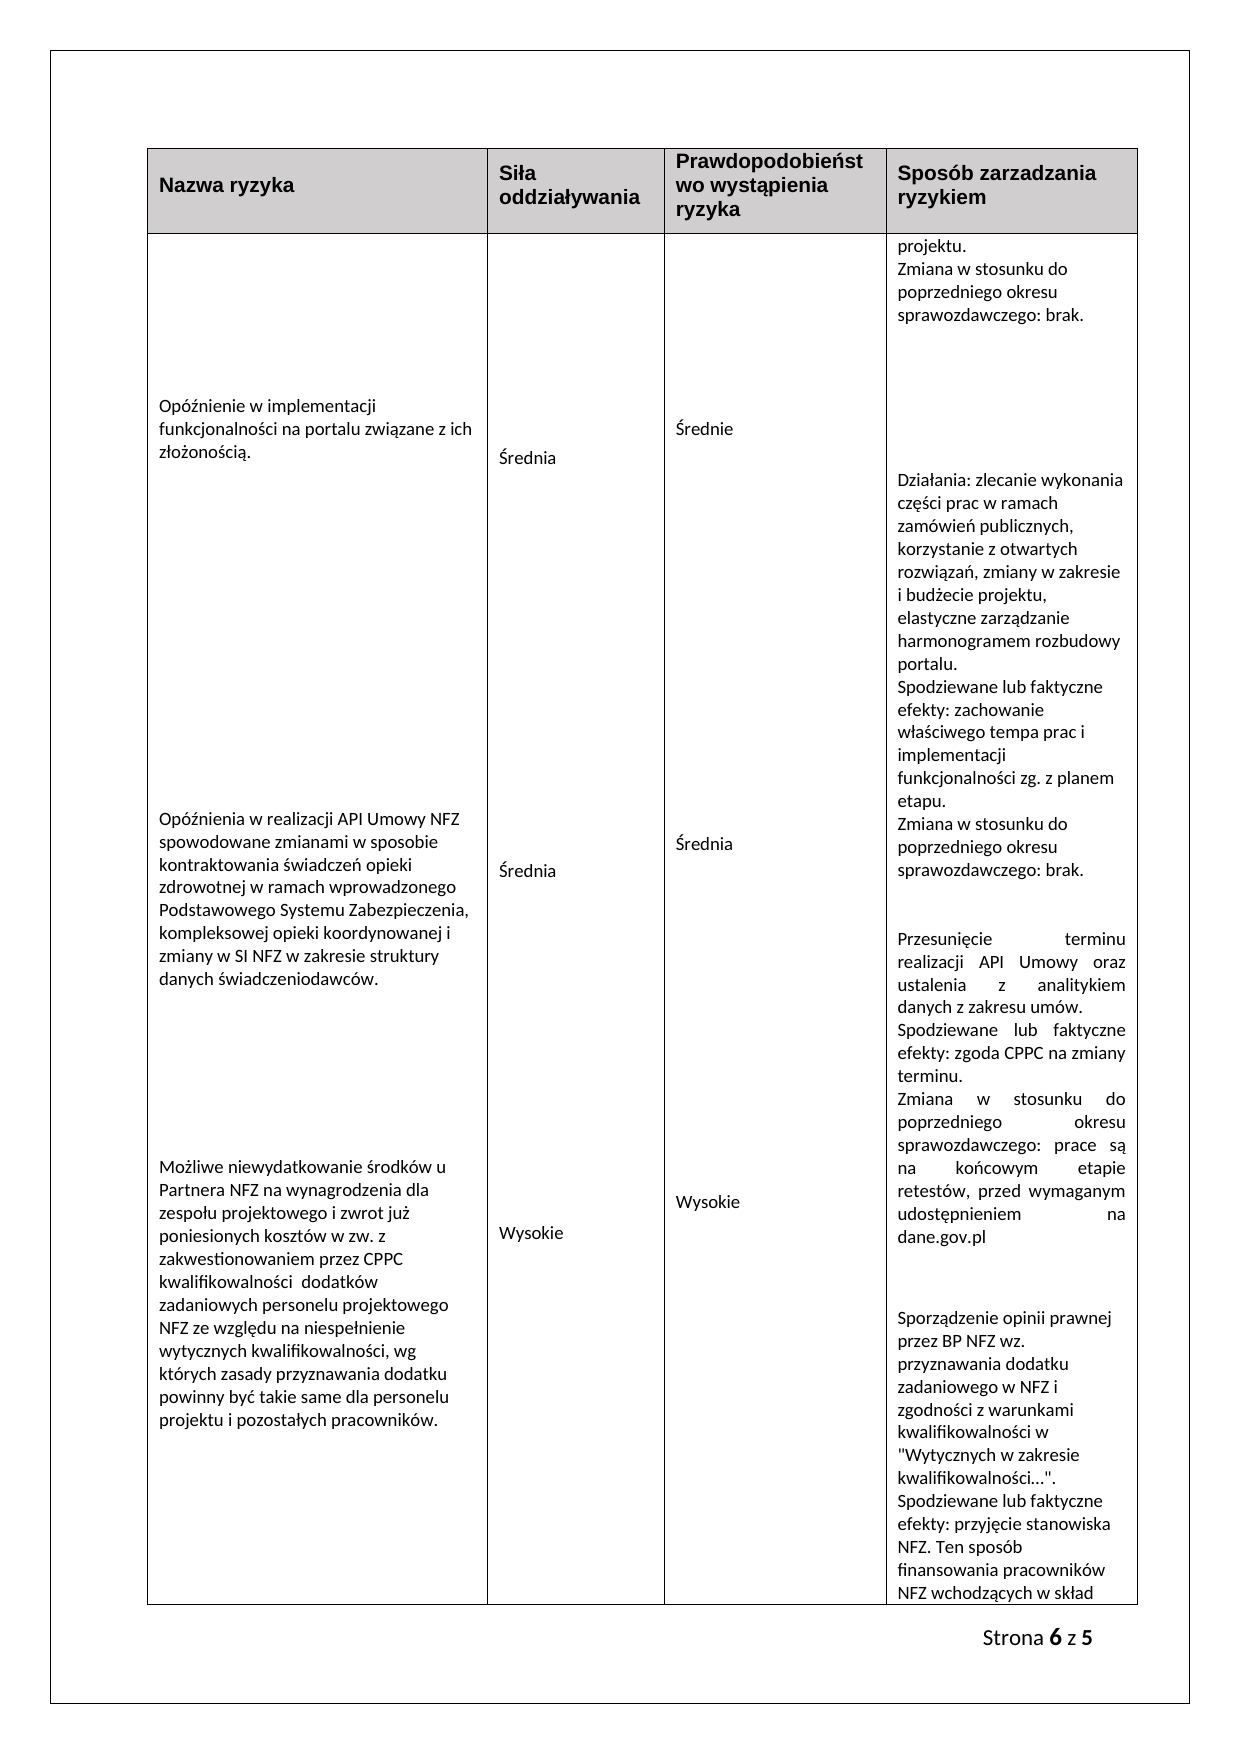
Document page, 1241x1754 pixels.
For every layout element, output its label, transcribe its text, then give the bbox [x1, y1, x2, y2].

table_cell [488, 234, 664, 1604]
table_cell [887, 234, 1137, 1604]
table_header Nazwa ryzyka [148, 149, 487, 233]
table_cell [148, 234, 487, 1604]
table_header Sposób zarzadzania ryzykiem [887, 149, 1137, 233]
table_header Siła oddziaływania [488, 149, 664, 233]
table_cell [665, 234, 886, 1604]
table_header Prawdopodobieństwo wystąpienia ryzyka [665, 149, 886, 233]
